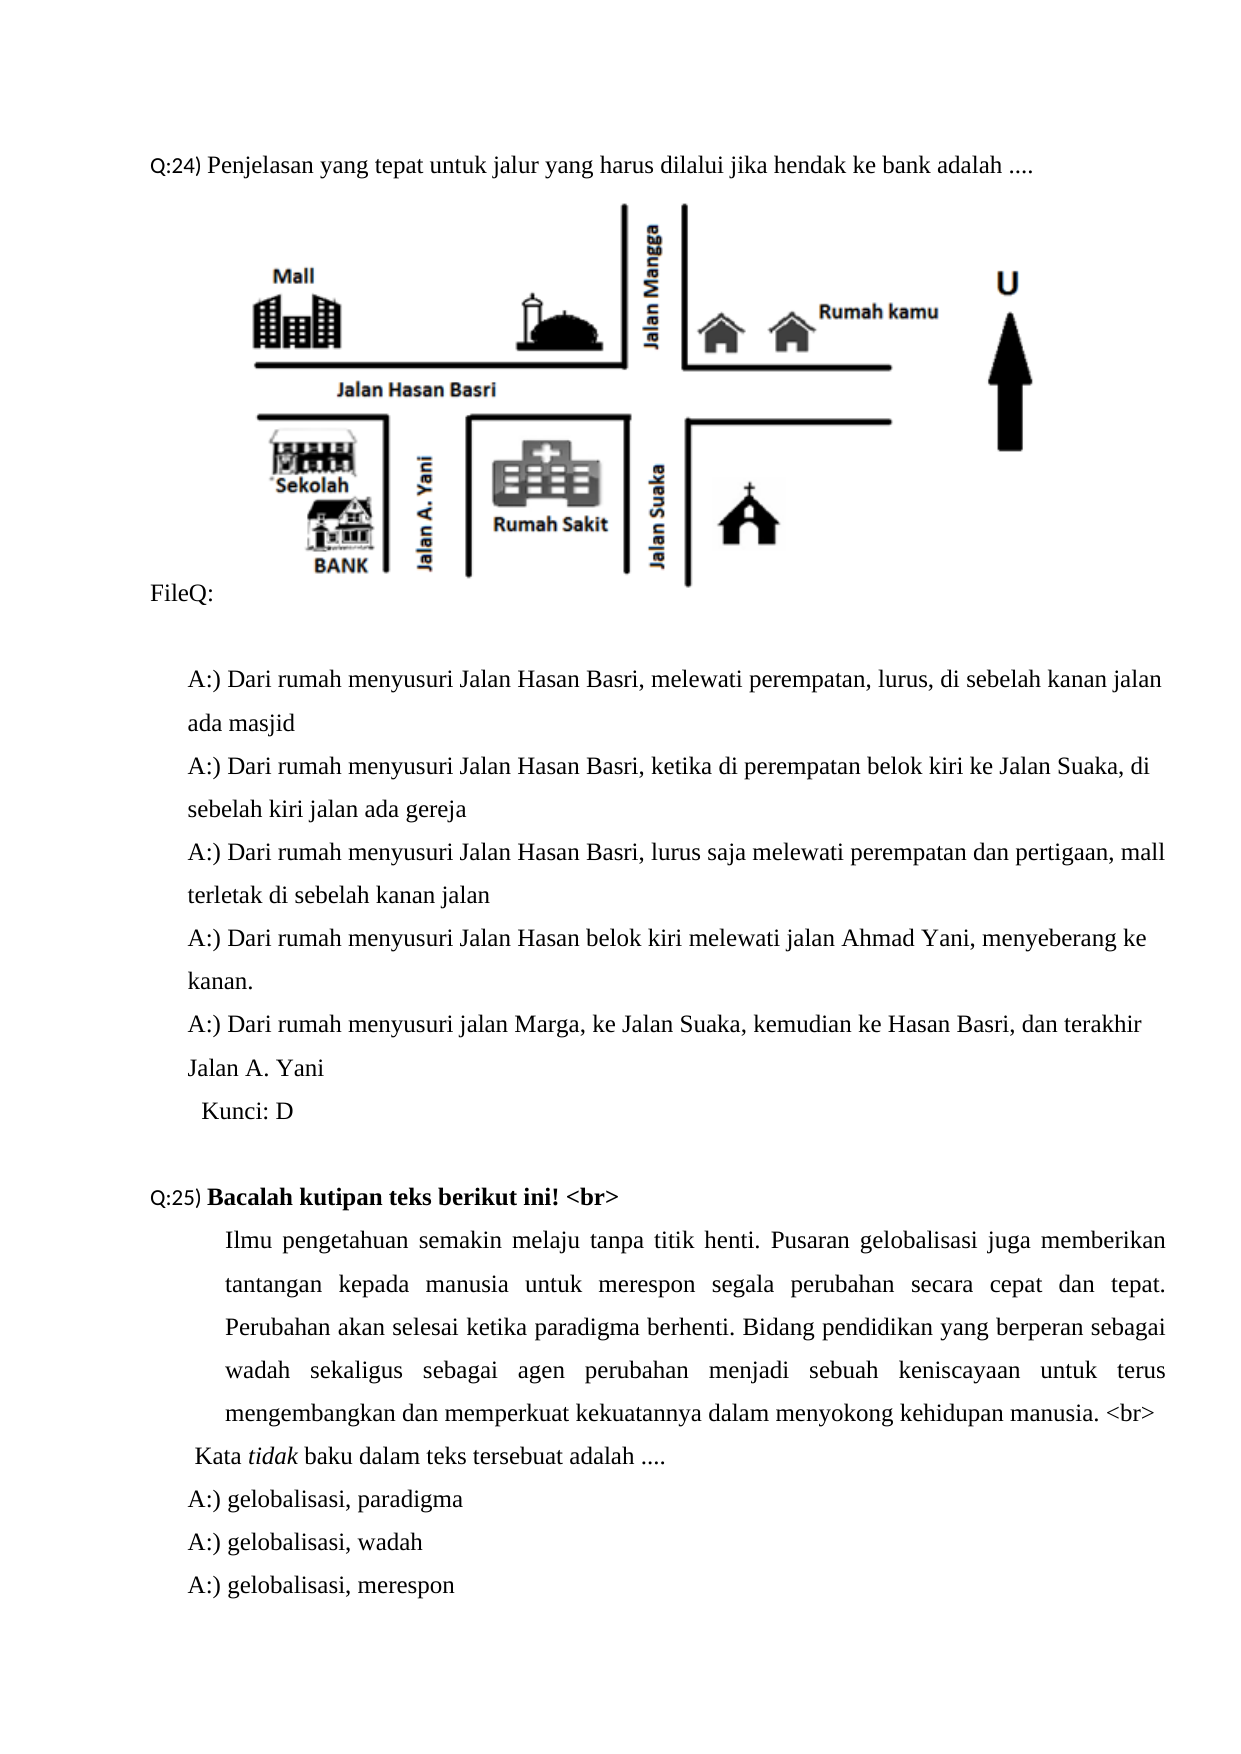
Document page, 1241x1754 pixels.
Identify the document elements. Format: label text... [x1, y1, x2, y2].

text A:) gelobalisasi, paradigma [227, 1484, 1167, 1513]
text A:) Dari rumah menyusuri Jalan Hasan Basri, ketika di perempatan belok kiri ke Jalan Suaka, di sebelah kiri jalan ada gereja [187, 751, 1167, 823]
text A:) Dari rumah menyusuri Jalan Hasan Basri, lurus saja melewati perempatan dan pertigaan, mall terletak di sebelah kanan jalan [187, 837, 1167, 909]
picture [220, 193, 1059, 602]
text Kunci: D [201, 1096, 1167, 1124]
text A:) gelobalisasi, merespon [227, 1571, 1167, 1599]
text Kata tidak baku dalam teks tersebuat adalah .... [194, 1441, 1167, 1470]
text Q:24) Penjelasan yang tepat untuk jalur yang harus dilalui jika hendak ke bank adalah .... [150, 150, 1167, 179]
text A:) Dari rumah menyusuri Jalan Hasan belok kiri melewati jalan Ahmad Yani, menyeberang ke kanan. [187, 923, 1167, 995]
text A:) Dari rumah menyusuri jalan Marga, ke Jalan Suaka, kemudian ke Hasan Basri, dan terakhir Jalan A. Yani [187, 1009, 1167, 1081]
text A:) Dari rumah menyusuri Jalan Hasan Basri, melewati perempatan, lurus, di sebelah kanan jalan ada masjid [187, 664, 1167, 736]
text Q:25) Bacalah kutipan teks berikut ini! <br> [150, 1182, 1167, 1211]
text Ilmu pengetahuan semakin melaju tanpa titik henti. Pusaran gelobalisasi juga memberikan tantangan kepada manusia untuk merespon segala perubahan secara cepat dan tepat. Perubahan akan selesai ketika paradigma berhenti. Bidang pendidikan yang berperan sebagai wadah sekaligus sebagai agen perubahan menjadi sebuah keniscayaan untuk terus mengembangkan dan memperkuat kekuatannya dalam menyokong kehidupan manusia. <br> [225, 1226, 1167, 1427]
text A:) gelobalisasi, wadah [187, 1527, 1167, 1556]
